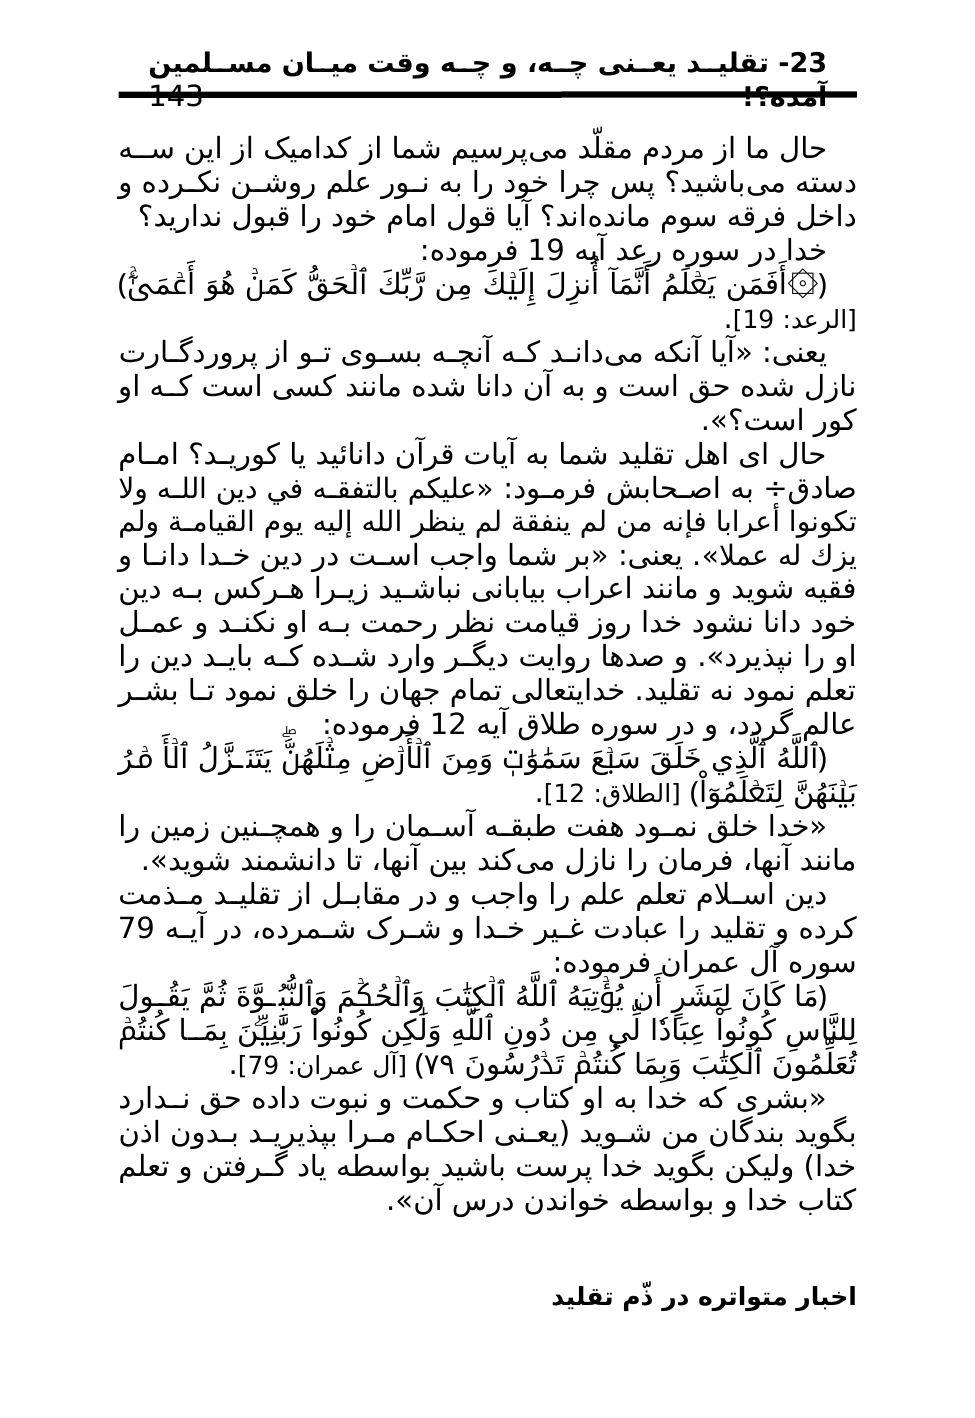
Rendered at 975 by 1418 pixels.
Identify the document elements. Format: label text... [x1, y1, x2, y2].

text «خدا خلق نمود هفت طبقه آسمان را و همچنین زمین را مانند آنها، فرمان را نازل می‌کند بین آنها، تا دانشمند شوید». [118, 809, 857, 877]
text خدا در سوره رعد آیه 19 فرموده: [118, 233, 857, 267]
text ﴿ٱللَّهُ ٱلَّذِي خَلَقَ سَبۡعَ سَمَٰوَٰتٖ وَمِنَ ٱلۡأَرۡضِ مِثۡلَهُنَّۖ يَتَنَزَّلُ ٱلۡأَمۡرُ بَيۡنَهُنَّ لِتَعۡلَمُوٓاْ﴾ [الطلاق: 12]. [118, 742, 857, 809]
text ﴿۞أَفَمَن يَعۡلَمُ أَنَّمَآ أُنزِلَ إِلَيۡكَ مِن رَّبِّكَ ٱلۡحَقُّ كَمَنۡ هُوَ أَعۡمَىٰٓۚ﴾ [الرعد: 19]. [118, 267, 857, 335]
text یعنی: «آیا آنکه می‌داند که آنچه بسوی تو از پروردگارت نازل شده حق است و به آن دانا شده مانند کسی است که او کور است؟». [118, 335, 857, 437]
text ﴿مَا كَانَ لِبَشَرٍ أَن يُؤۡتِيَهُ ٱللَّهُ ٱلۡكِتَٰبَ وَٱلۡحُكۡمَ وَٱلنُّبُوَّةَ ثُمَّ يَقُولَ لِلنَّاسِ كُونُواْ عِبَادٗا لِّي مِن دُونِ ٱللَّهِ وَلَٰكِن كُونُواْ رَبَّٰنِيِّ‍ۧنَ بِمَا كُنتُمۡ تُعَلِّمُونَ ٱلۡكِتَٰبَ وَبِمَا كُنتُمۡ تَدۡرُسُونَ ٧٩﴾ [آل عمران: 79]. [118, 979, 857, 1081]
text دین اسلام تعلم علم را واجب و در مقابل از تقلید مذمت کرده و تقلید را عبادت غیر خدا و شرک شمرده، در آیه 79 سوره آل عمران فرموده: [118, 877, 857, 979]
text حال ما از مردم مقلّد می‌پرسیم شما از کدامیک از این سه دسته می‌باشید؟ پس چرا خود را به نور علم روشن نکرده و داخل فرقه سوم مانده‌اند؟ آیا قول امام خود را قبول ندارید؟ [118, 132, 857, 233]
text «بشری که خدا به او کتاب و حکمت و نبوت داده حق ندارد بگوید بندگان من شوید (یعنی احکام مرا بپذیرید بدون اذن خدا) ولیکن بگوید خدا پرست باشید بواسطه یاد گرفتن و تعلم کتاب خدا و بواسطه خواندن درس آن». [118, 1081, 857, 1217]
text حال ای اهل تقلید شما به آیات قرآن دانائید یا کورید؟ امام صادق÷ به اصحابش فرمود: «علیکم بالتفقه في دین الله ولا تکونوا أعرابا فإنه من لم ینفقة لم ینظر الله إليه یوم القیامة ولم یزك له عملا». یعنی: «بر شما واجب است در دین خدا دانا و فقیه شوید و مانند اعراب بیابانی نباشید زیرا هرکس به دین خود دانا نشود خدا روز قیامت نظر رحمت به او نکند و عمل او را نپذیرد». و صدها روایت دیگر وارد شده که باید دین را تعلم نمود نه تقلید. خدایتعالی تمام جهان را خلق نمود تا بشر عالم گردد، و در سوره طلاق آیه 12 فرموده: [118, 437, 857, 742]
text اخبار متواتره در ذّم تقلید [118, 1282, 857, 1311]
